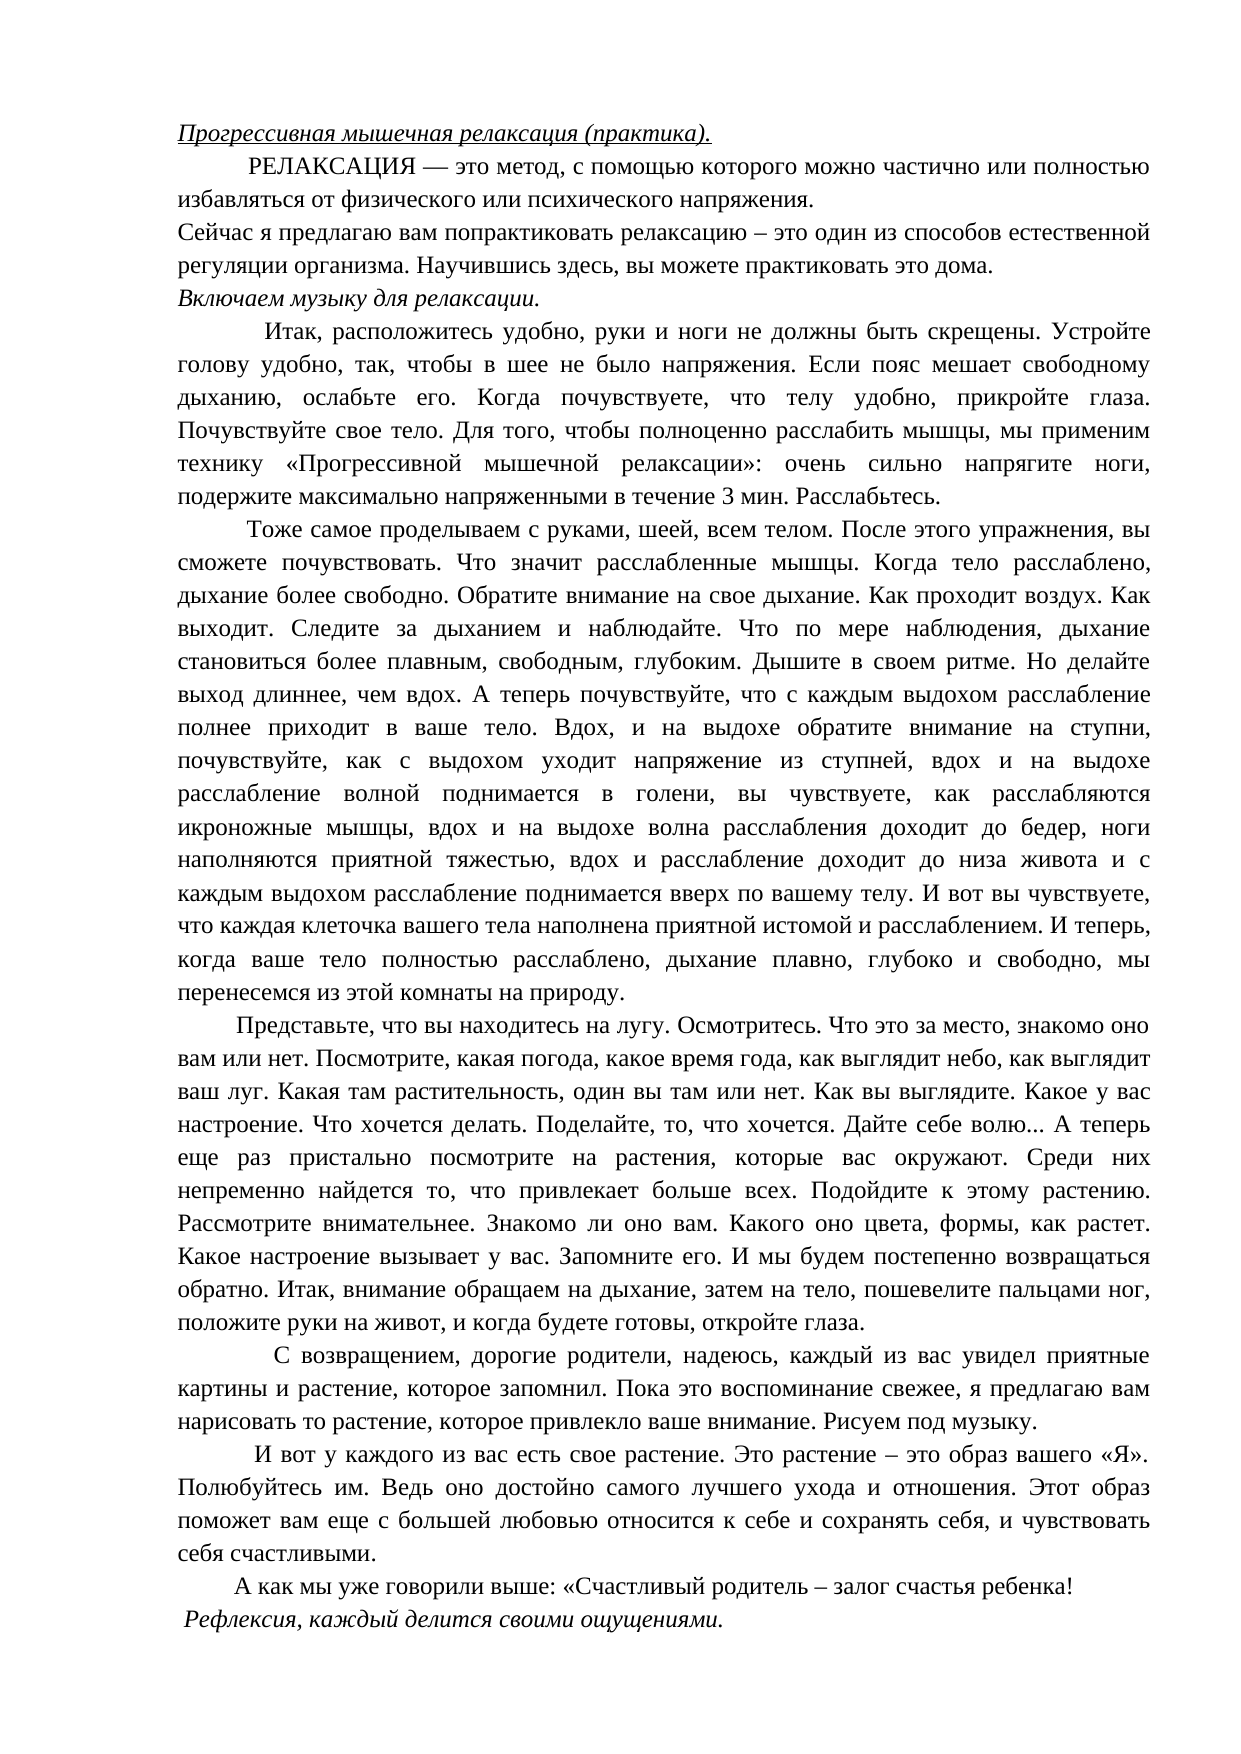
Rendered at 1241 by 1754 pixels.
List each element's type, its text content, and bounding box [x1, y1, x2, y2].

text И вот у каждого из вас есть свое растение. Это растение – это образ вашего «Я». Полюбуйтесь им. Ведь оно достойно самого лучшего ухода и отношения. Этот образ поможет вам еще с большей любовью относится к себе и сохранять себя, и чувствовать себя счастливыми. [177, 1439, 1152, 1567]
text Прогрессивная мышечная релаксация (практика). [177, 118, 1152, 147]
text РЕЛАКСАЦИЯ — это метод, с помощью которого можно частично или полностью избавляться от физического или психического напряжения. [177, 151, 1152, 213]
text Тоже самое проделываем с руками, шеей, всем телом. После этого упражнения, вы сможете почувствовать. Что значит расслабленные мышцы. Когда тело расслаблено, дыхание более свободно. Обратите внимание на свое дыхание. Как проходит воздух. Как выходит. Следите за дыханием и наблюдайте. Что по мере наблюдения, дыхание становиться более плавным, свободным, глубоким. Дышите в своем ритме. Но делайте выход длиннее, чем вдох. А теперь почувствуйте, что с каждым выдохом расслабление полнее приходит в ваше тело. Вдох, и на выдохе обратите внимание на ступни, почувствуйте, как с выдохом уходит напряжение из ступней, вдох и на выдохе расслабление волной поднимается в голени, вы чувствуете, как расслабляются икроножные мышцы, вдох и на выдохе волна расслабления доходит до бедер, ноги наполняются приятной тяжестью, вдох и расслабление доходит до низа живота и с каждым выдохом расслабление поднимается вверх по вашему телу. И вот вы чувствуете, что каждая клеточка вашего тела наполнена приятной истомой и расслаблением. И теперь, когда ваше тело полностью расслаблено, дыхание плавно, глубоко и свободно, мы перенесемся из этой комнаты на природу. [177, 514, 1152, 1005]
text Сейчас я предлагаю вам попрактиковать релаксацию – это один из способов естественной регуляции организма. Научившись здесь, вы можете практиковать это дома. [177, 217, 1152, 279]
text А как мы уже говорили выше: «Счастливый родитель – залог счастья ребенка! [177, 1571, 1152, 1600]
text С возвращением, дорогие родители, надеюсь, каждый из вас увидел приятные картины и растение, которое запомнил. Пока это воспоминание свежее, я предлагаю вам нарисовать то растение, которое привлекло ваше внимание. Рисуем под музыку. [177, 1340, 1152, 1435]
text Рефлексия, каждый делится своими ощущениями. [177, 1604, 1152, 1633]
text Включаем музыку для релаксации. [177, 283, 1152, 312]
text Итак, расположитесь удобно, руки и ноги не должны быть скрещены. Устройте голову удобно, так, чтобы в шее не было напряжения. Если пояс мешает свободному дыханию, ослабьте его. Когда почувствуете, что телу удобно, прикройте глаза. Почувствуйте свое тело. Для того, чтобы полноценно расслабить мышцы, мы применим технику «Прогрессивной мышечной релаксации»: очень сильно напрягите ноги, подержите максимально напряженными в течение 3 мин. Расслабьтесь. [177, 316, 1152, 510]
text Представьте, что вы находитесь на лугу. Осмотритесь. Что это за место, знакомо оно вам или нет. Посмотрите, какая погода, какое время года, как выглядит небо, как выглядит ваш луг. Какая там растительность, один вы там или нет. Как вы выглядите. Какое у вас настроение. Что хочется делать. Поделайте, то, что хочется. Дайте себе волю... А теперь еще раз пристально посмотрите на растения, которые вас окружают. Среди них непременно найдется то, что привлекает больше всех. Подойдите к этому растению. Рассмотрите внимательнее. Знакомо ли оно вам. Какого оно цвета, формы, как растет. Какое настроение вызывает у вас. Запомните его. И мы будем постепенно возвращаться обратно. Итак, внимание обращаем на дыхание, затем на тело, пошевелите пальцами ног, положите руки на живот, и когда будете готовы, откройте глаза. [177, 1010, 1152, 1336]
